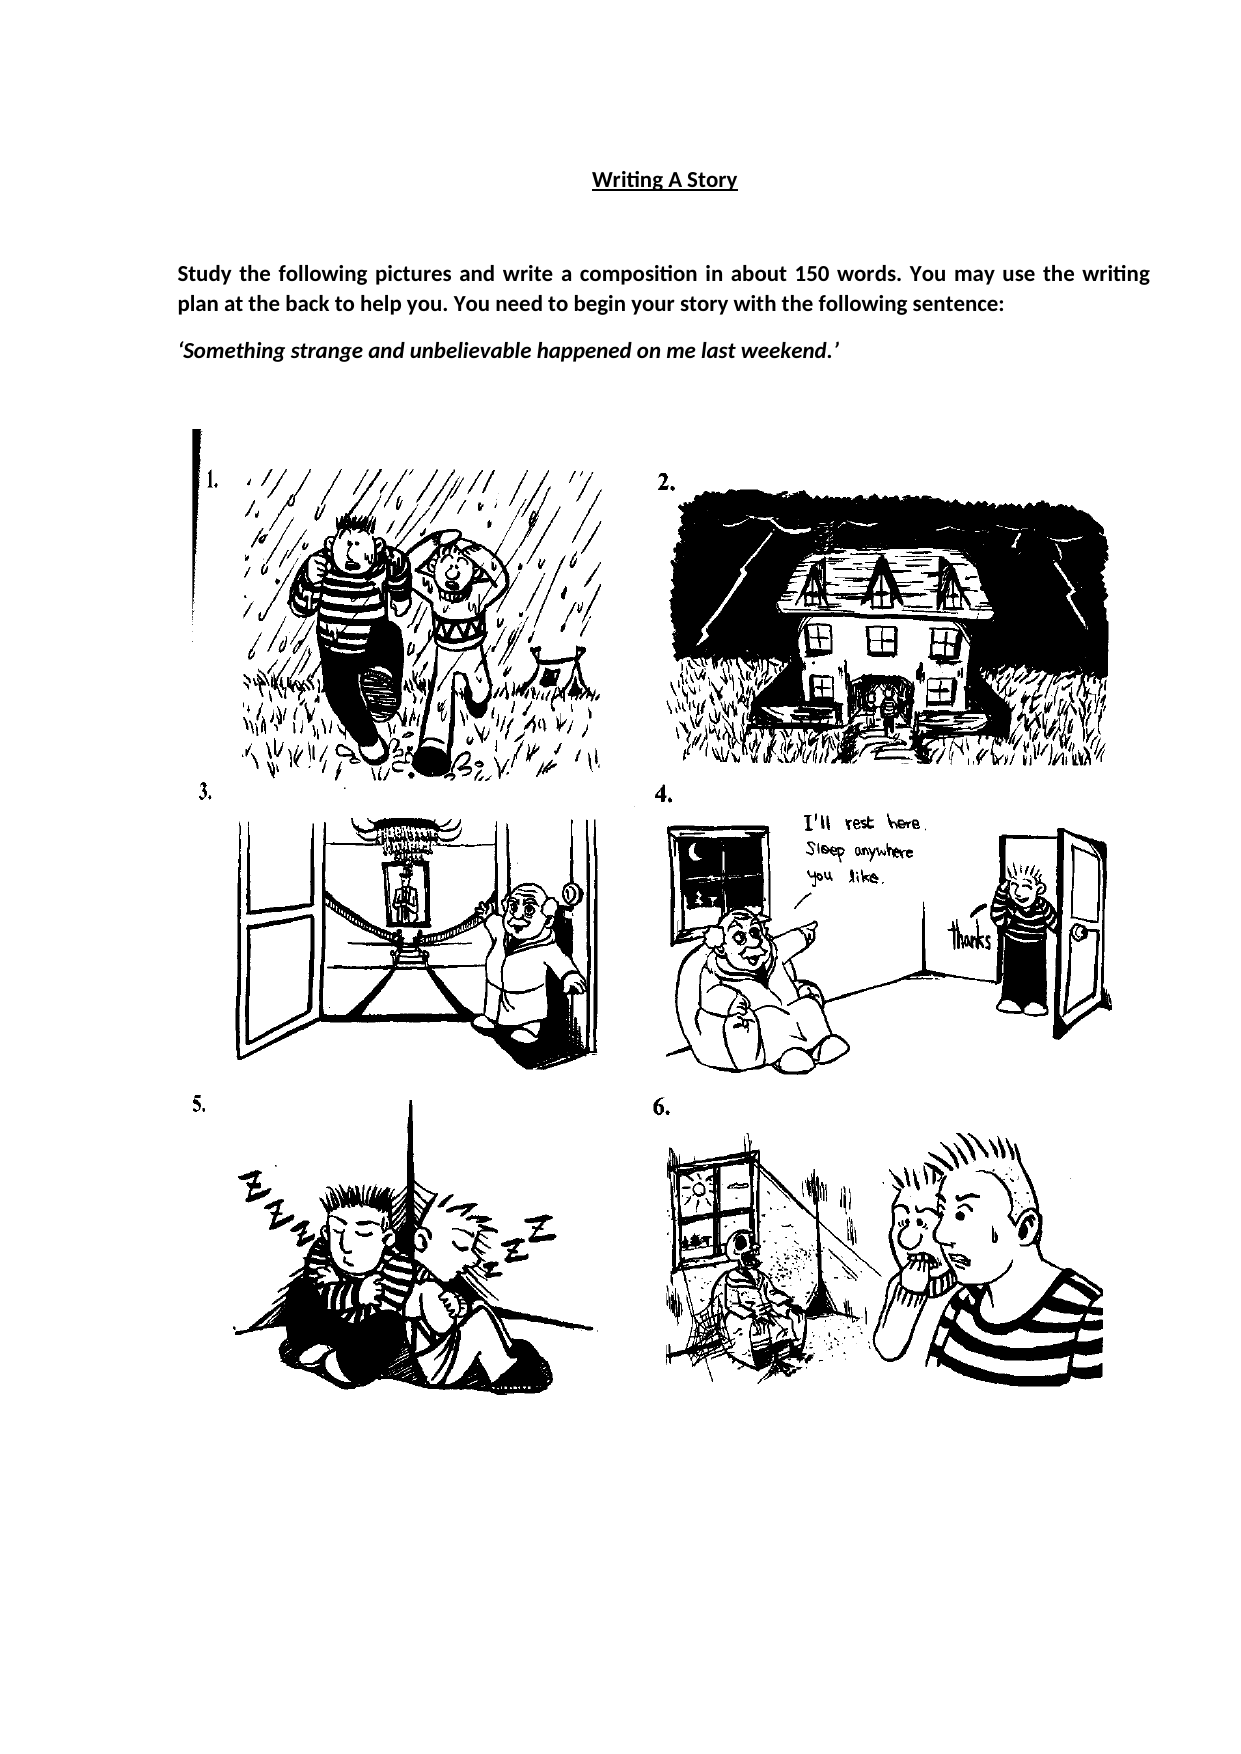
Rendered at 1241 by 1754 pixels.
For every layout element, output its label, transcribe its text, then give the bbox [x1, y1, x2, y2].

text ‘Something strange and unbelievable happened on me last weekend.’ [177, 336, 1152, 364]
picture [192, 429, 1137, 1430]
text Writing A Story [177, 165, 1152, 193]
text Study the following pictures and write a composition in about 150 words. You may use the writing plan at the back to help you. You need to begin your story with the following sentence: [177, 259, 1152, 317]
